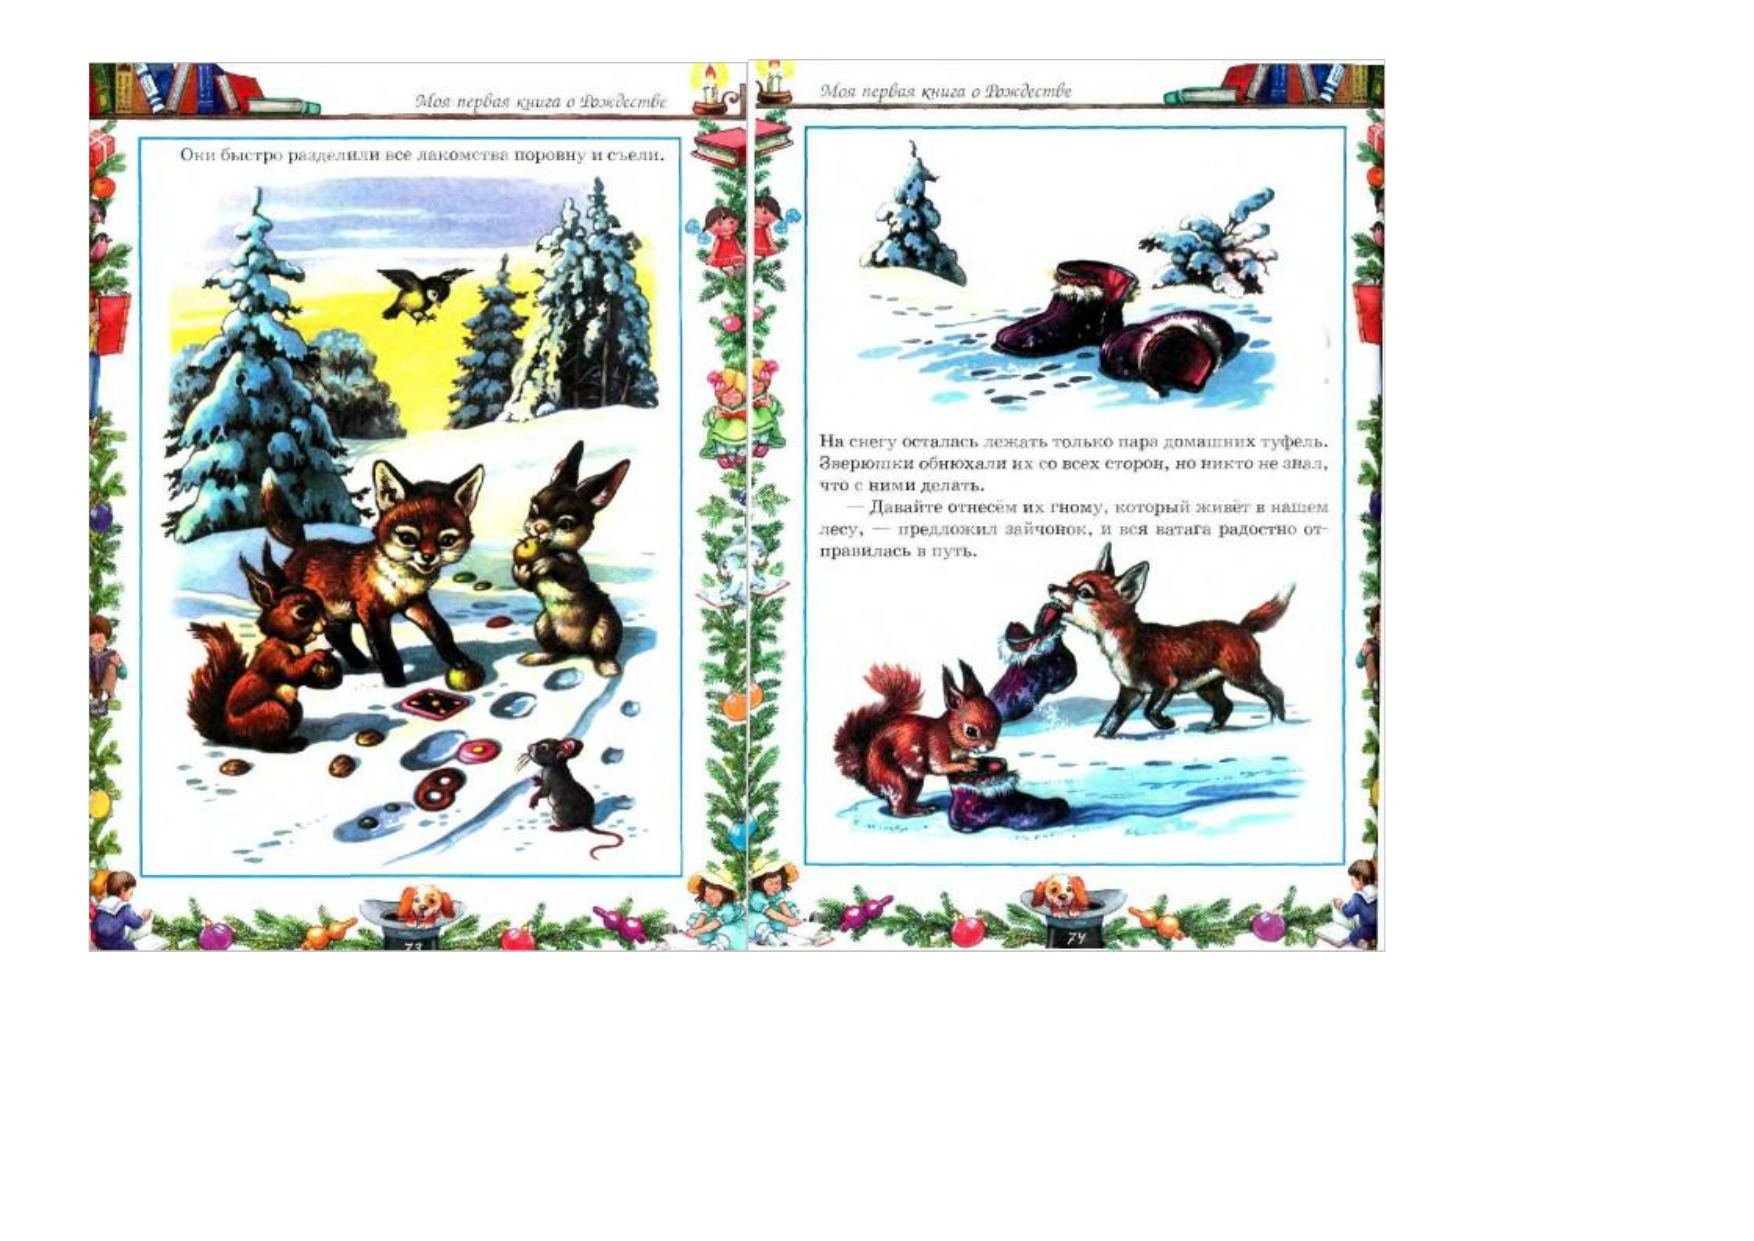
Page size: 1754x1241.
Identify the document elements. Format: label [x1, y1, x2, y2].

picture [88, 59, 1386, 952]
